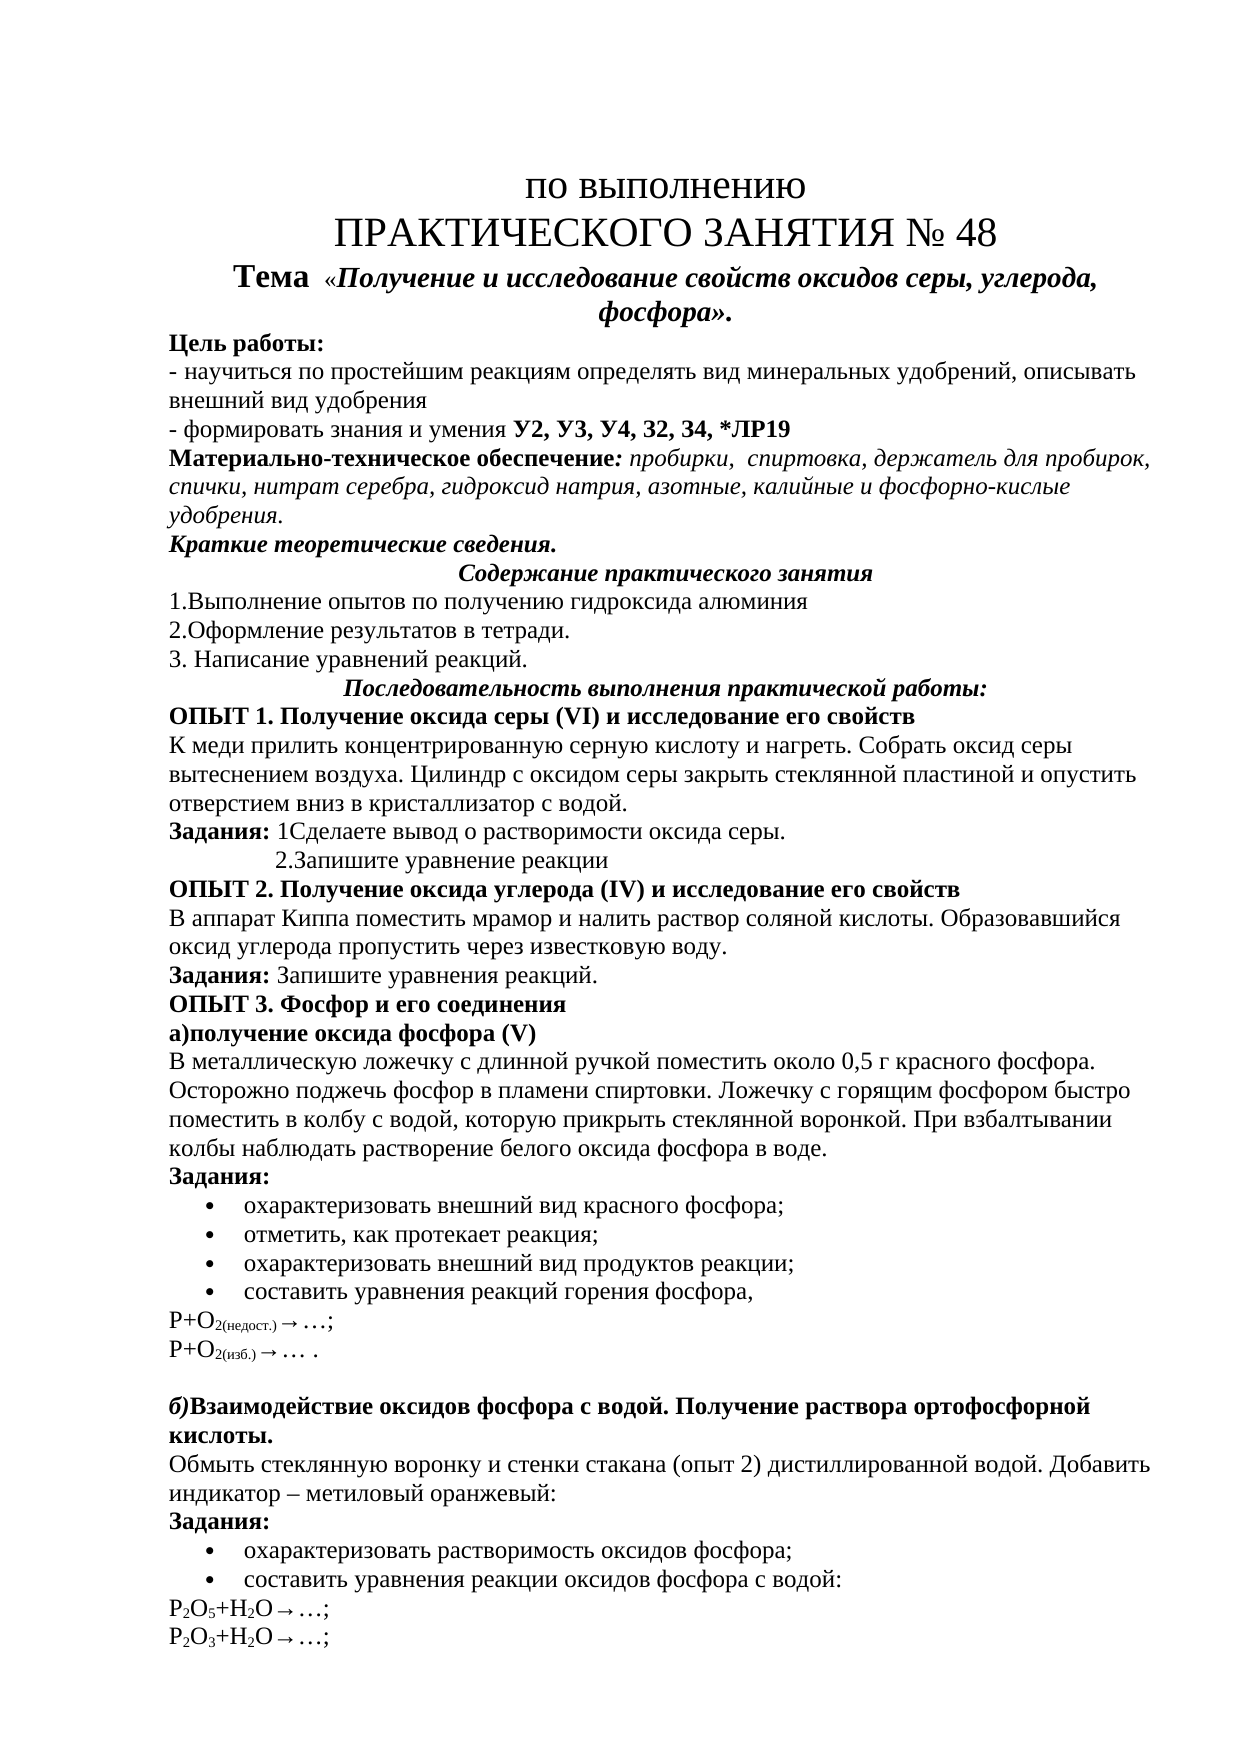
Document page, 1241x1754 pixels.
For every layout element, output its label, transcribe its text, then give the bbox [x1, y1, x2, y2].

text 3. Написание уравнений реакций. [169, 644, 1162, 673]
text Задания: Запишите уравнения реакций. [169, 960, 1162, 989]
text 1.Выполнение опытов по получению гидроксида алюминия [169, 586, 1162, 615]
text ОПЫТ 3. Фосфор и его соединения [169, 989, 1162, 1018]
text Последовательность выполнения практической работы: [169, 673, 1162, 701]
list отметить, как протекает реакция; [206, 1219, 1162, 1248]
list составить уравнения реакции оксидов фосфора с водой: [206, 1564, 1162, 1593]
text Р+О2(изб.)→… . [169, 1334, 1162, 1363]
text 2.Оформление результатов в тетради. [169, 615, 1162, 644]
text К меди прилить концентрированную серную кислоту и нагреть. Собрать оксид серы вытеснением воздуха. Цилиндр с оксидом серы закрыть стеклянной пластиной и опустить отверстием вниз в кристаллизатор с водой. [169, 730, 1162, 816]
list охарактеризовать внешний вид продуктов реакции; [206, 1248, 1162, 1276]
text Содержание практического занятия [169, 558, 1162, 586]
text по выполнению [169, 160, 1162, 208]
text В металлическую ложечку с длинной ручкой поместить около 0,5 г красного фосфора. Осторожно поджечь фосфор в пламени спиртовки. Ложечку с горящим фосфором быстро поместить в колбу с водой, которую прикрыть стеклянной воронкой. При взбалтывании колбы наблюдать растворение белого оксида фосфора в воде. [169, 1046, 1162, 1161]
list охарактеризовать растворимость оксидов фосфора; [206, 1535, 1162, 1564]
text P2O5+H2O→…; [169, 1593, 1162, 1621]
text Задания: 1Сделаете вывод о растворимости оксида серы. [169, 816, 1162, 845]
text В аппарат Киппа поместить мрамор и налить раствор соляной кислоты. Образовавшийся оксид углерода пропустить через известковую воду. [169, 903, 1162, 960]
text б)Взаимодействие оксидов фосфора с водой. Получение раствора ортофосфорной кислоты. [169, 1391, 1162, 1449]
text ПРАКТИЧЕСКОГО ЗАНЯТИЯ № 48 [169, 208, 1162, 256]
text Обмыть стеклянную воронку и стенки стакана (опыт 2) дистиллированной водой. Добавить индикатор – метиловый оранжевый: [169, 1449, 1162, 1506]
list составить уравнения реакций горения фосфора, [206, 1276, 1162, 1305]
text Цель работы: [169, 328, 1162, 356]
text Краткие теоретические сведения. [169, 529, 1162, 558]
text - научиться по простейшим реакциям определять вид минеральных удобрений, описывать внешний вид удобрения [169, 356, 1162, 414]
text Задания: [169, 1506, 1162, 1535]
text Задания: [169, 1161, 1162, 1190]
list охарактеризовать внешний вид красного фосфора; [206, 1190, 1162, 1219]
text ОПЫТ 2. Получение оксида углерода (IV) и исследование его свойств [169, 874, 1162, 903]
text а)получение оксида фосфора (V) [169, 1018, 1162, 1046]
text 2.Запишите уравнение реакции [169, 845, 1162, 874]
text P2O3+H2O→…; [169, 1621, 1162, 1650]
text ОПЫТ 1. Получение оксида серы (VI) и исследование его свойств [169, 701, 1162, 730]
text P+O2(недост.)→…; [169, 1305, 1162, 1334]
text - формировать знания и умения У2, У3, У4, З2, З4, *ЛР19 [169, 414, 1162, 443]
text Тема «Получение и исследование свойств оксидов серы, углерода, фосфора». [169, 256, 1162, 328]
text Материально-техническое обеспечение: пробирки, спиртовка, держатель для пробирок, спички, нитрат серебра, гидроксид натрия, азотные, калийные и фосфорно-кислые удобрения. [169, 443, 1162, 529]
